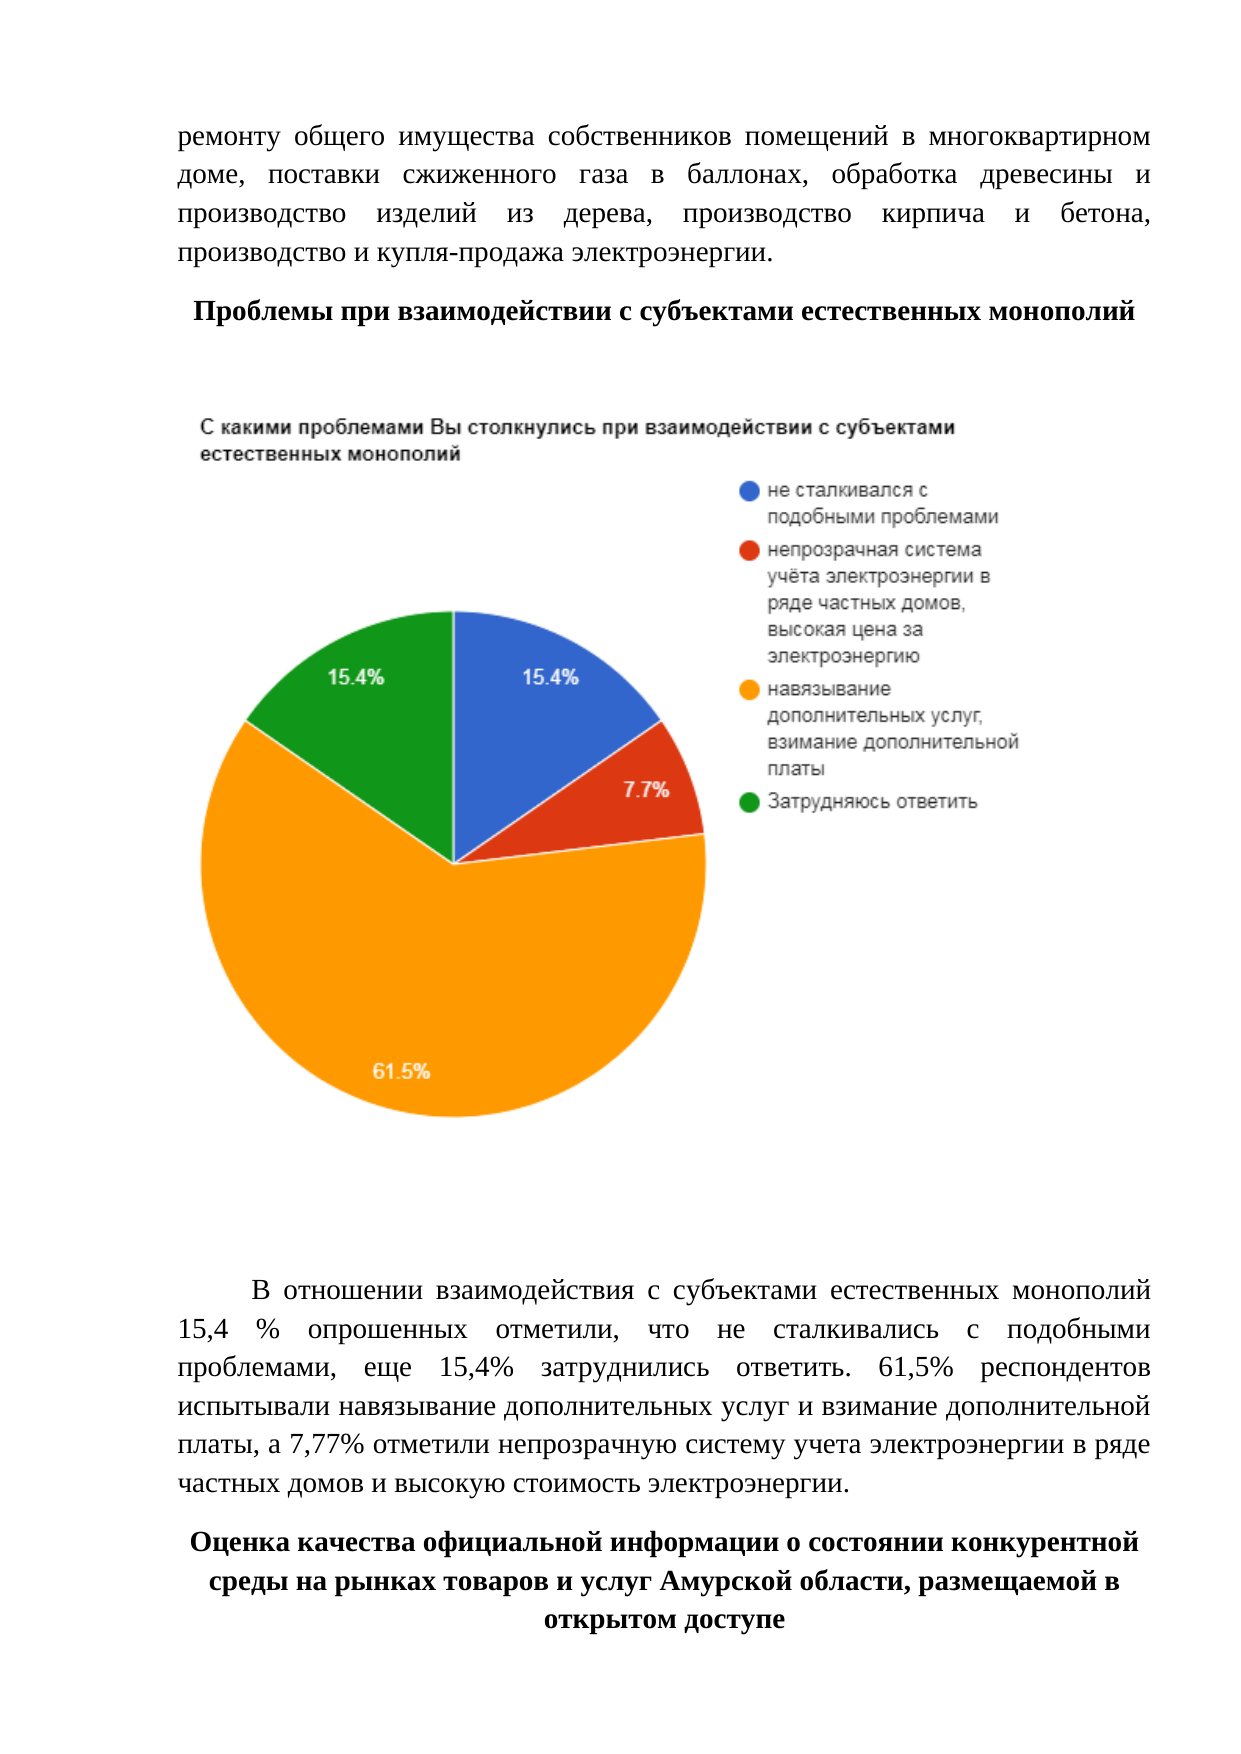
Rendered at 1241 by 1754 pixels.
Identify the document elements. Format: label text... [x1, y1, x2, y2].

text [177, 118, 1152, 267]
picture [177, 403, 1021, 1248]
text Оценка качества официальной информации о состоянии конкурентной среды на рынках товаров и услуг Амурской области, размещаемой в открытом доступе [177, 1524, 1152, 1635]
text Проблемы при взаимодействии с субъектами естественных монополий [177, 293, 1152, 327]
text В отношении взаимодействия с субъектами естественных монополий 15,4 % опрошенных отметили, что не сталкивались с подобными проблемами, еще 15,4% затруднились ответить. 61,5% респондентов испытывали навязывание дополнительных услуг и взимание дополнительной платы, а 7,77% отметили непрозрачную систему учета электроэнергии в ряде частных домов и высокую стоимость электроэнергии. [177, 1272, 1152, 1498]
